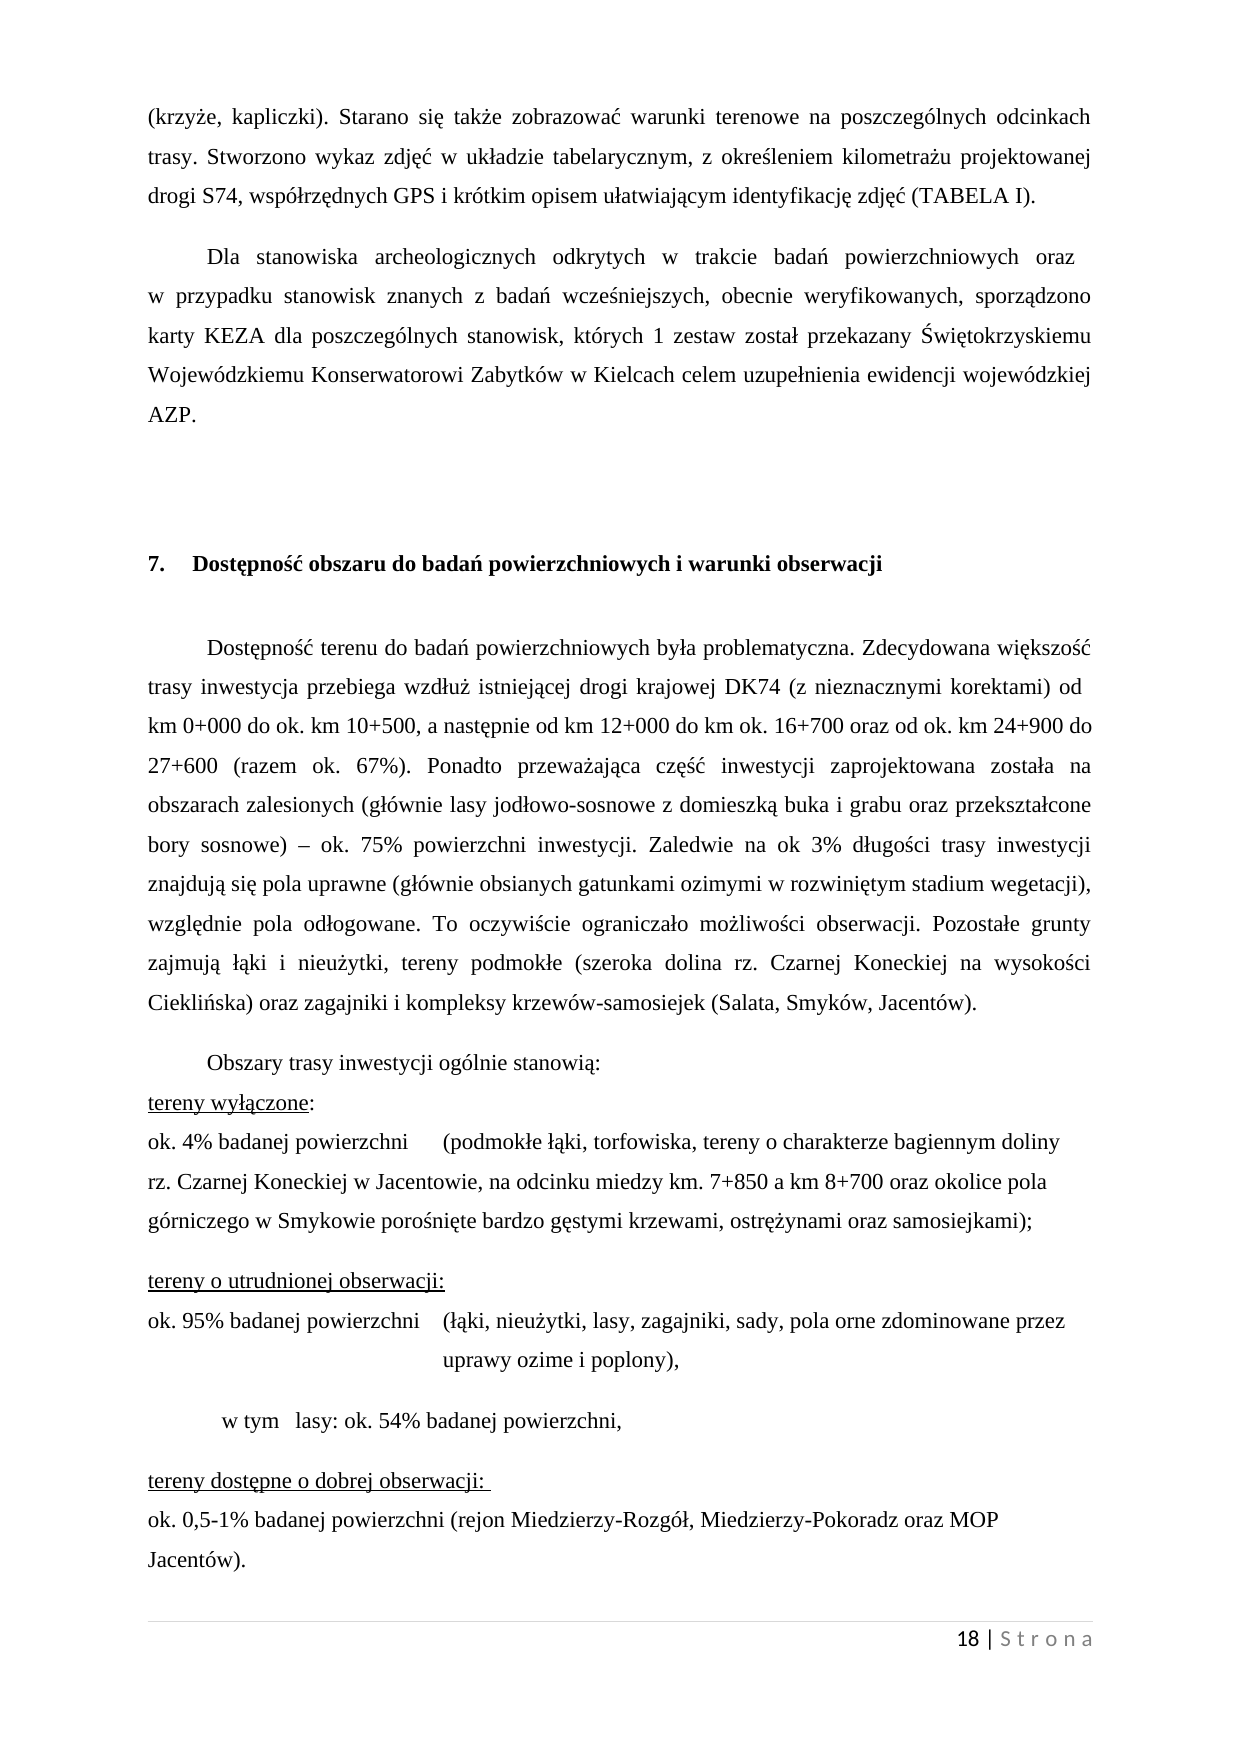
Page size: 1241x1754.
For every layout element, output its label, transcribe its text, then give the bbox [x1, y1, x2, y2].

text tereny o utrudnionej obserwacji: ok. 95% badanej powierzchni (łąki, nieużytki, lasy, zagajniki, sady, pola orne zdominowane przez uprawy ozime i poplony), [148, 1267, 1093, 1373]
text Obszary trasy inwestycji ogólnie stanowią: tereny wyłączone: ok. 4% badanej powierzchni (podmokłe łąki, torfowiska, tereny o charakterze bagiennym doliny rz. Czarnej Koneckiej w Jacentowie, na odcinku miedzy km. 7+850 a km 8+700 oraz okolice pola górniczego w Smykowie porośnięte bardzo gęstymi krzewami, ostrężynami oraz samosiejkami); [148, 1049, 1093, 1233]
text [148, 103, 1093, 209]
subtitle Dostępność obszaru do badań powierzchniowych i warunki obserwacji [148, 550, 1093, 577]
text w tym lasy: ok. 54% badanej powierzchni, [148, 1407, 1093, 1433]
text Dla stanowiska archeologicznych odkrytych w trakcie badań powierzchniowych oraz w przypadku stanowisk znanych z badań wcześniejszych, obecnie weryfikowanych, sporządzono karty KEZA dla poszczególnych stanowisk, których 1 zestaw został przekazany Świętokrzyskiemu Wojewódzkiemu Konserwatorowi Zabytków w Kielcach celem uzupełnienia ewidencji wojewódzkiej AZP. [148, 243, 1093, 427]
text tereny dostępne o dobrej obserwacji: ok. 0,5-1% badanej powierzchni (rejon Miedzierzy-Rozgół, Miedzierzy-Pokoradz oraz MOP Jacentów). [148, 1467, 1093, 1572]
text Dostępność terenu do badań powierzchniowych była problematyczna. Zdecydowana większość trasy inwestycja przebiega wzdłuż istniejącej drogi krajowej DK74 (z nieznacznymi korektami) od km 0+000 do ok. km 10+500, a następnie od km 12+000 do km ok. 16+700 oraz od ok. km 24+900 do 27+600 (razem ok. 67%). Ponadto przeważająca część inwestycji zaprojektowana została na obszarach zalesionych (głównie lasy jodłowo-sosnowe z domieszką buka i grabu oraz przekształcone bory sosnowe) – ok. 75% powierzchni inwestycji. Zaledwie na ok 3% długości trasy inwestycji znajdują się pola uprawne (głównie obsianych gatunkami ozimymi w rozwiniętym stadium wegetacji), względnie pola odłogowane. To oczywiście ograniczało możliwości obserwacji. Pozostałe grunty zajmują łąki i nieużytki, tereny podmokłe (szeroka dolina rz. Czarnej Koneckiej na wysokości Cieklińska) oraz zagajniki i kompleksy krzewów-samosiejek (Salata, Smyków, Jacentów). [148, 634, 1093, 1015]
